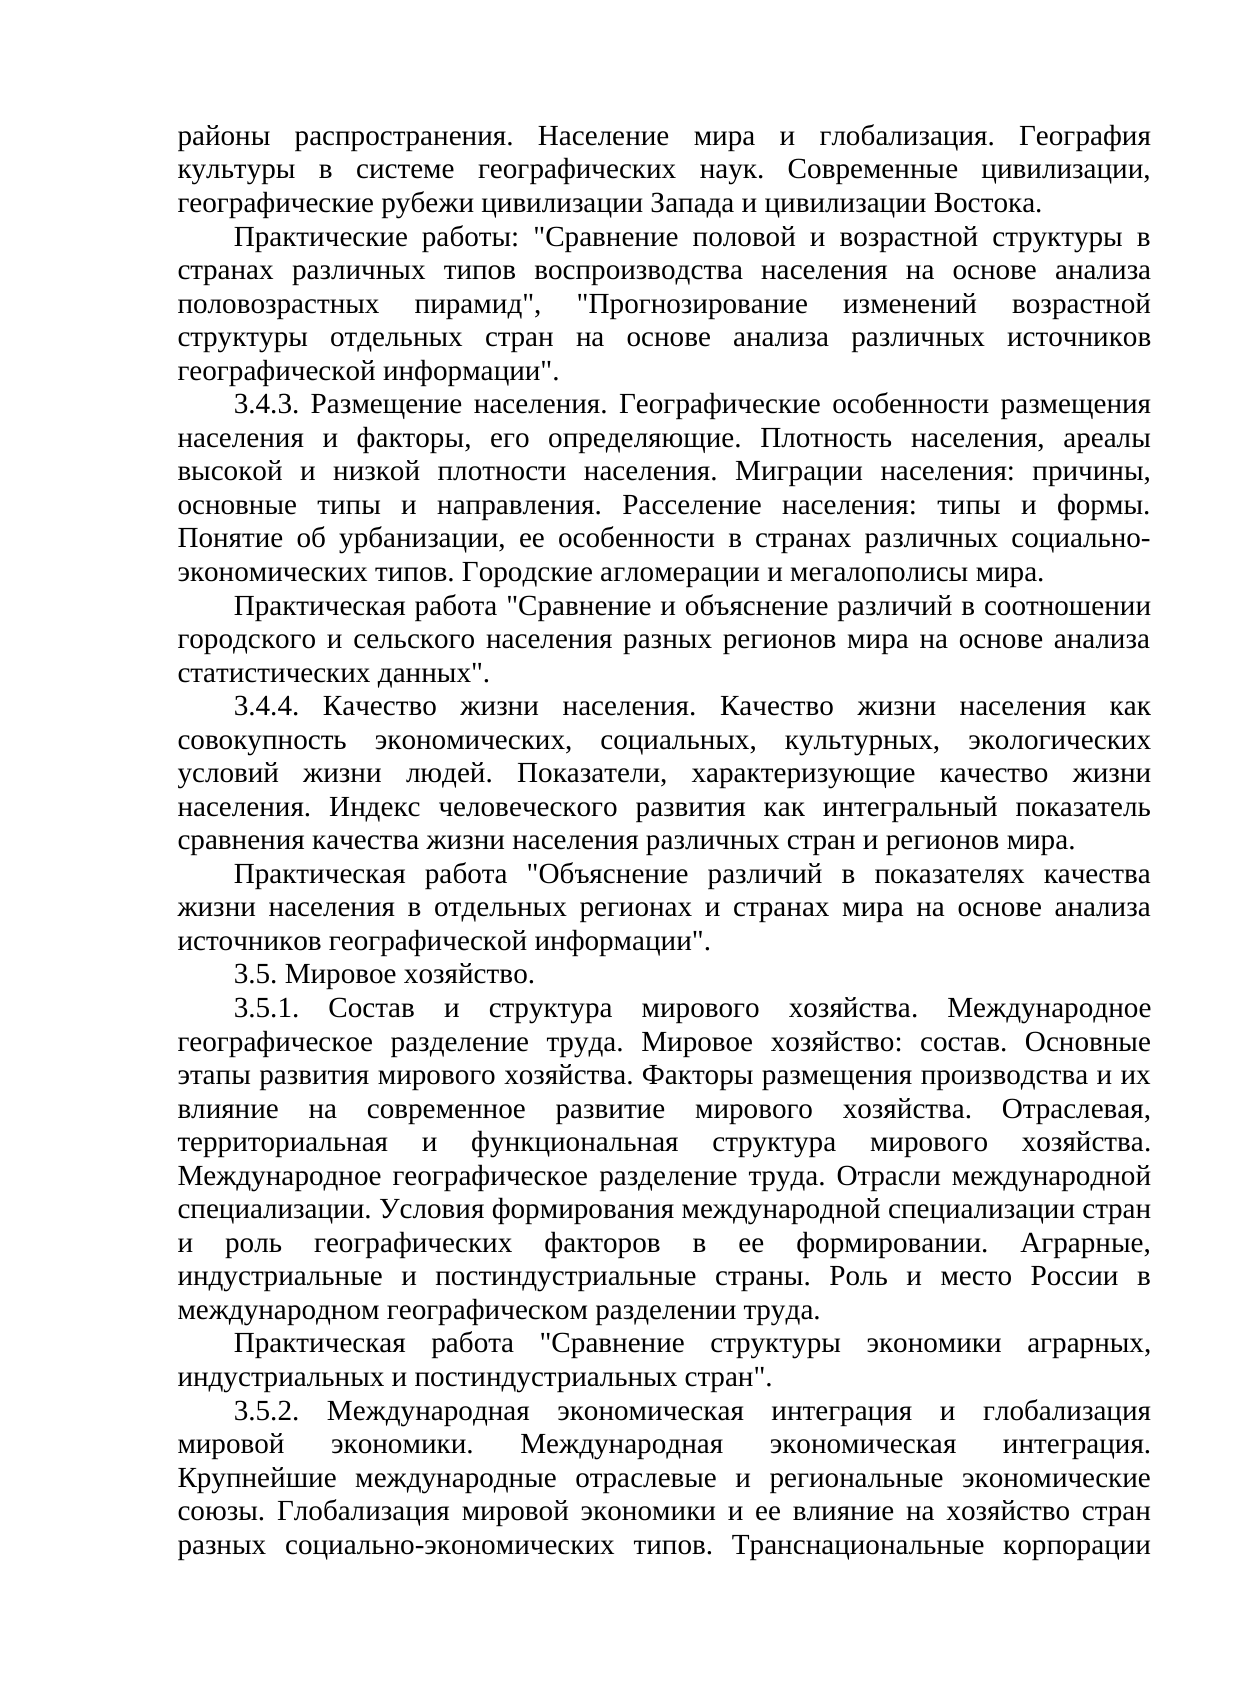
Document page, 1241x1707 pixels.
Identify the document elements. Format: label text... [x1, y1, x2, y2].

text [177, 1393, 1152, 1560]
text 3.4.3. Размещение населения. Географические особенности размещения населения и факторы, его определяющие. Плотность населения, ареалы высокой и низкой плотности населения. Миграции населения: причины, основные типы и направления. Расселение населения: типы и формы. Понятие об урбанизации, ее особенности в странах различных социально-экономических типов. Городские агломерации и мегалополисы мира. [177, 386, 1152, 588]
text 3.5. Мировое хозяйство. [177, 957, 1152, 990]
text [177, 118, 1152, 219]
text Практическая работа "Сравнение структуры экономики аграрных, индустриальных и постиндустриальных стран". [177, 1326, 1152, 1393]
text Практические работы: "Сравнение половой и возрастной структуры в странах различных типов воспроизводства населения на основе анализа половозрастных пирамид", "Прогнозирование изменений возрастной структуры отдельных стран на основе анализа различных источников географической информации". [177, 219, 1152, 386]
text Практическая работа "Сравнение и объяснение различий в соотношении городского и сельского населения разных регионов мира на основе анализа статистических данных". [177, 588, 1152, 688]
text 3.4.4. Качество жизни населения. Качество жизни населения как совокупность экономических, социальных, культурных, экологических условий жизни людей. Показатели, характеризующие качество жизни населения. Индекс человеческого развития как интегральный показатель сравнения качества жизни населения различных стран и регионов мира. [177, 688, 1152, 856]
text Практическая работа "Объяснение различий в показателях качества жизни населения в отдельных регионах и странах мира на основе анализа источников географической информации". [177, 856, 1152, 957]
text 3.5.1. Состав и структура мирового хозяйства. Международное географическое разделение труда. Мировое хозяйство: состав. Основные этапы развития мирового хозяйства. Факторы размещения производства и их влияние на современное развитие мирового хозяйства. Отраслевая, территориальная и функциональная структура мирового хозяйства. Международное географическое разделение труда. Отрасли международной специализации. Условия формирования международной специализации стран и роль географических факторов в ее формировании. Аграрные, индустриальные и постиндустриальные страны. Роль и место России в международном географическом разделении труда. [177, 990, 1152, 1326]
